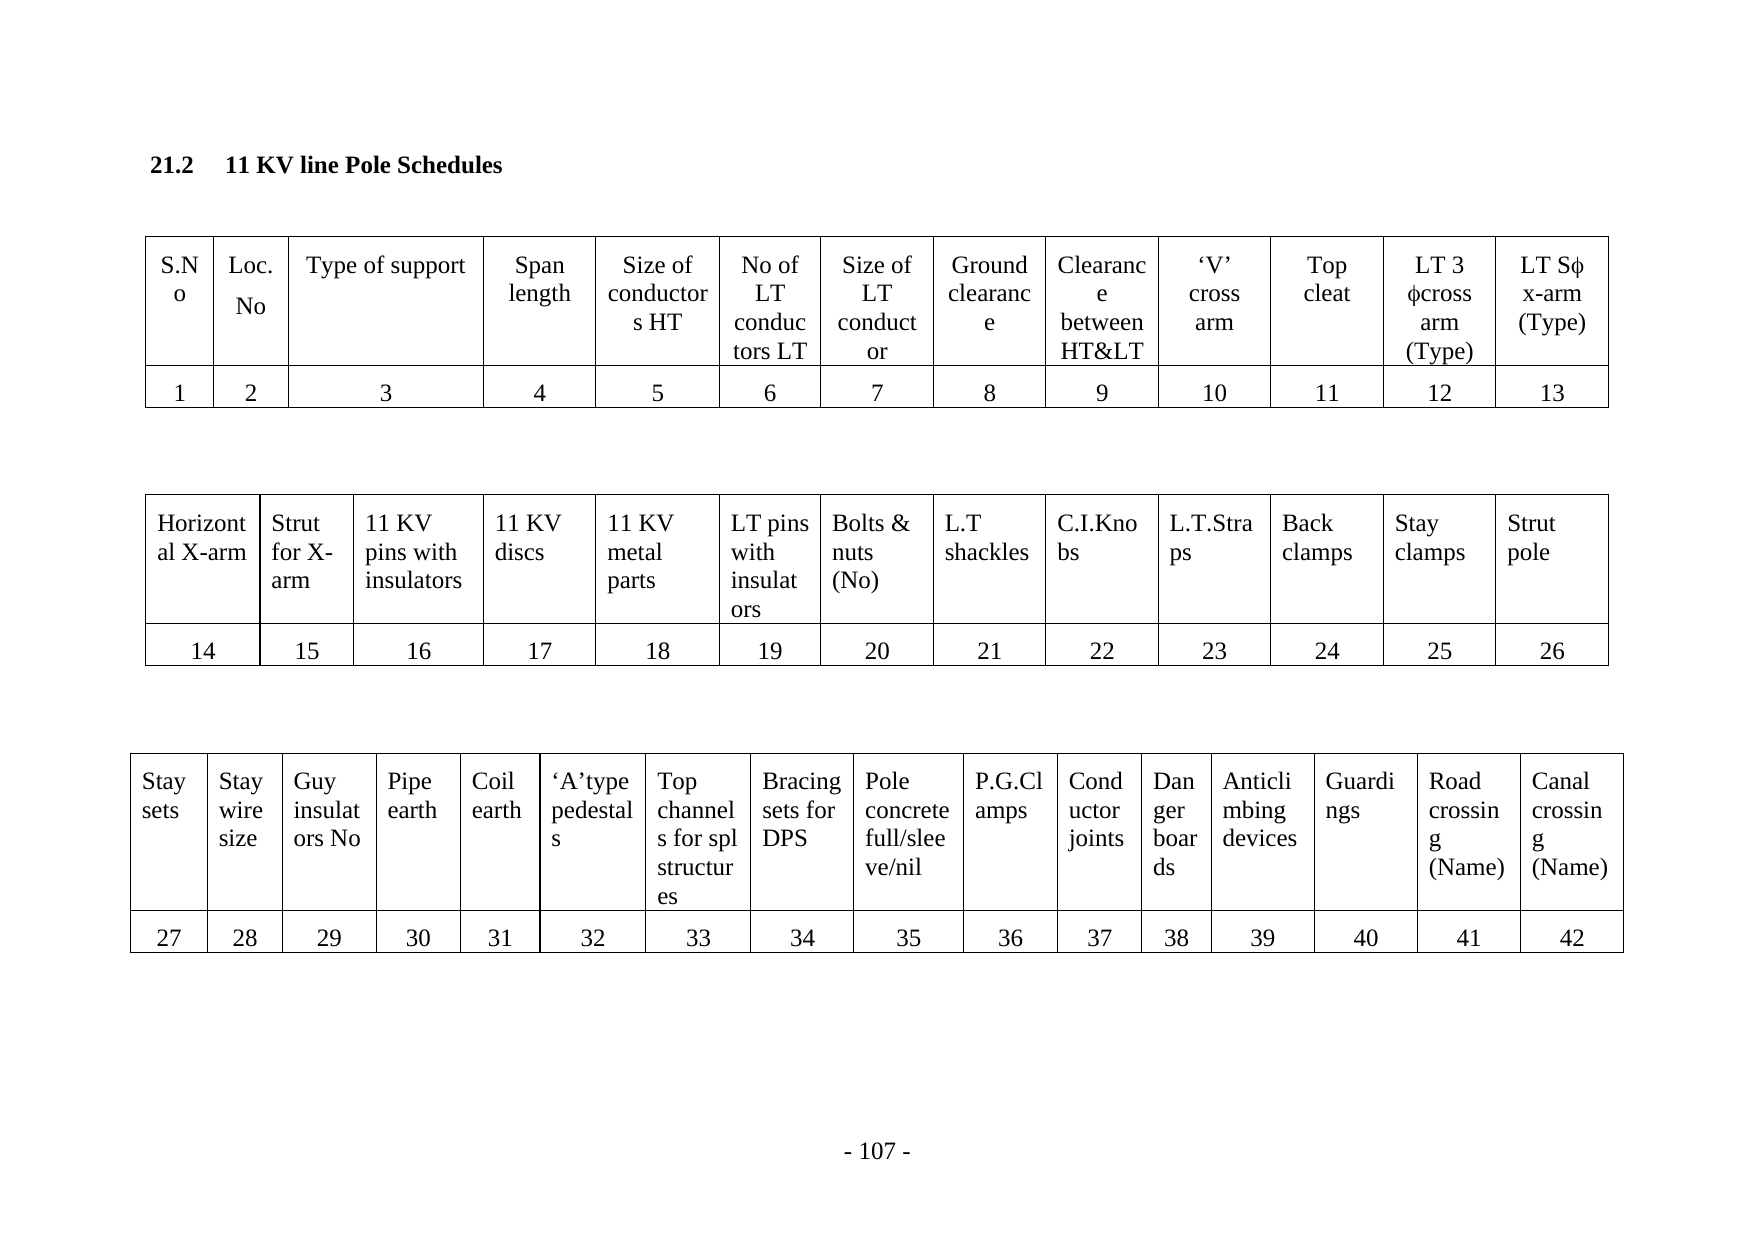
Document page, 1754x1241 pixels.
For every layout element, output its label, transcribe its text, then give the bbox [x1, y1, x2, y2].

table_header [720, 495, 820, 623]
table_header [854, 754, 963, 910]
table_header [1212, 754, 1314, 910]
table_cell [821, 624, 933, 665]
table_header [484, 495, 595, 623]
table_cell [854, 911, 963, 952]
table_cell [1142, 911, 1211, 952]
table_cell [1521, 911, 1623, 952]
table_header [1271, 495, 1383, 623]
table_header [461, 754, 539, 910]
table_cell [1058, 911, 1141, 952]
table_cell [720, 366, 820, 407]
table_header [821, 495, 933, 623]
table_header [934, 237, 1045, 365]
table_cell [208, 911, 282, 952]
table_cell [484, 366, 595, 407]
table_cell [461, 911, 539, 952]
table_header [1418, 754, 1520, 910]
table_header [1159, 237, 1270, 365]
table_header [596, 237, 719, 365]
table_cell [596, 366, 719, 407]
text 21.2 11 KV line Pole Schedules [150, 150, 1604, 179]
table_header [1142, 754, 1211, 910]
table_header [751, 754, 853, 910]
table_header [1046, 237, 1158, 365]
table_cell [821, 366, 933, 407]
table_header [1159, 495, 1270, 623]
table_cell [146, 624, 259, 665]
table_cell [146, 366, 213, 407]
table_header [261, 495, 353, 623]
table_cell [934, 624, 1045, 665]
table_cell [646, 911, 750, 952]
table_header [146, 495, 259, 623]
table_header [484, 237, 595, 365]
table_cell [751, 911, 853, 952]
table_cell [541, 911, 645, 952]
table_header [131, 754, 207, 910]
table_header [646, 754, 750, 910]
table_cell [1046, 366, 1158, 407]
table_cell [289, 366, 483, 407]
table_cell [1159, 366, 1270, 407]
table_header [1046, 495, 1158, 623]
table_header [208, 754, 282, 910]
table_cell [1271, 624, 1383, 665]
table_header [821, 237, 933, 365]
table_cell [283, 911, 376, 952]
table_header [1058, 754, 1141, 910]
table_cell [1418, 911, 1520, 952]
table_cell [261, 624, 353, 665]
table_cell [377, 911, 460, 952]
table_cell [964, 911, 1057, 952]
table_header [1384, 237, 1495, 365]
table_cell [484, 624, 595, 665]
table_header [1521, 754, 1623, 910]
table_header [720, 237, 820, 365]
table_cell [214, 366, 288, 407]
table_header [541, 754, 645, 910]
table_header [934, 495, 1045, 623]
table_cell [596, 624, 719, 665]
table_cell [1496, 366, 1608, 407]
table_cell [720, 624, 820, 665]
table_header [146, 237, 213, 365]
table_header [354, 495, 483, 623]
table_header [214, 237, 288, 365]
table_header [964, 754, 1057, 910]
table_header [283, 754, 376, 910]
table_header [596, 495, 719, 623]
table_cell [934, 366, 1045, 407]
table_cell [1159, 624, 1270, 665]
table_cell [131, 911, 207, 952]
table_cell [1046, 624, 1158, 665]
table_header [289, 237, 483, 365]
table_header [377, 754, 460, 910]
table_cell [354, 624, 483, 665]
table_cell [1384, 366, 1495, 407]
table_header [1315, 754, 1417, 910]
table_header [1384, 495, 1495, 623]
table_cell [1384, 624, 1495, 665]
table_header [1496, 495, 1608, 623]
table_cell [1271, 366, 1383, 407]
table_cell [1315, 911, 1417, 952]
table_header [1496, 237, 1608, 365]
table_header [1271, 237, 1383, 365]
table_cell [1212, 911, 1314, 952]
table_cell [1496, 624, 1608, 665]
